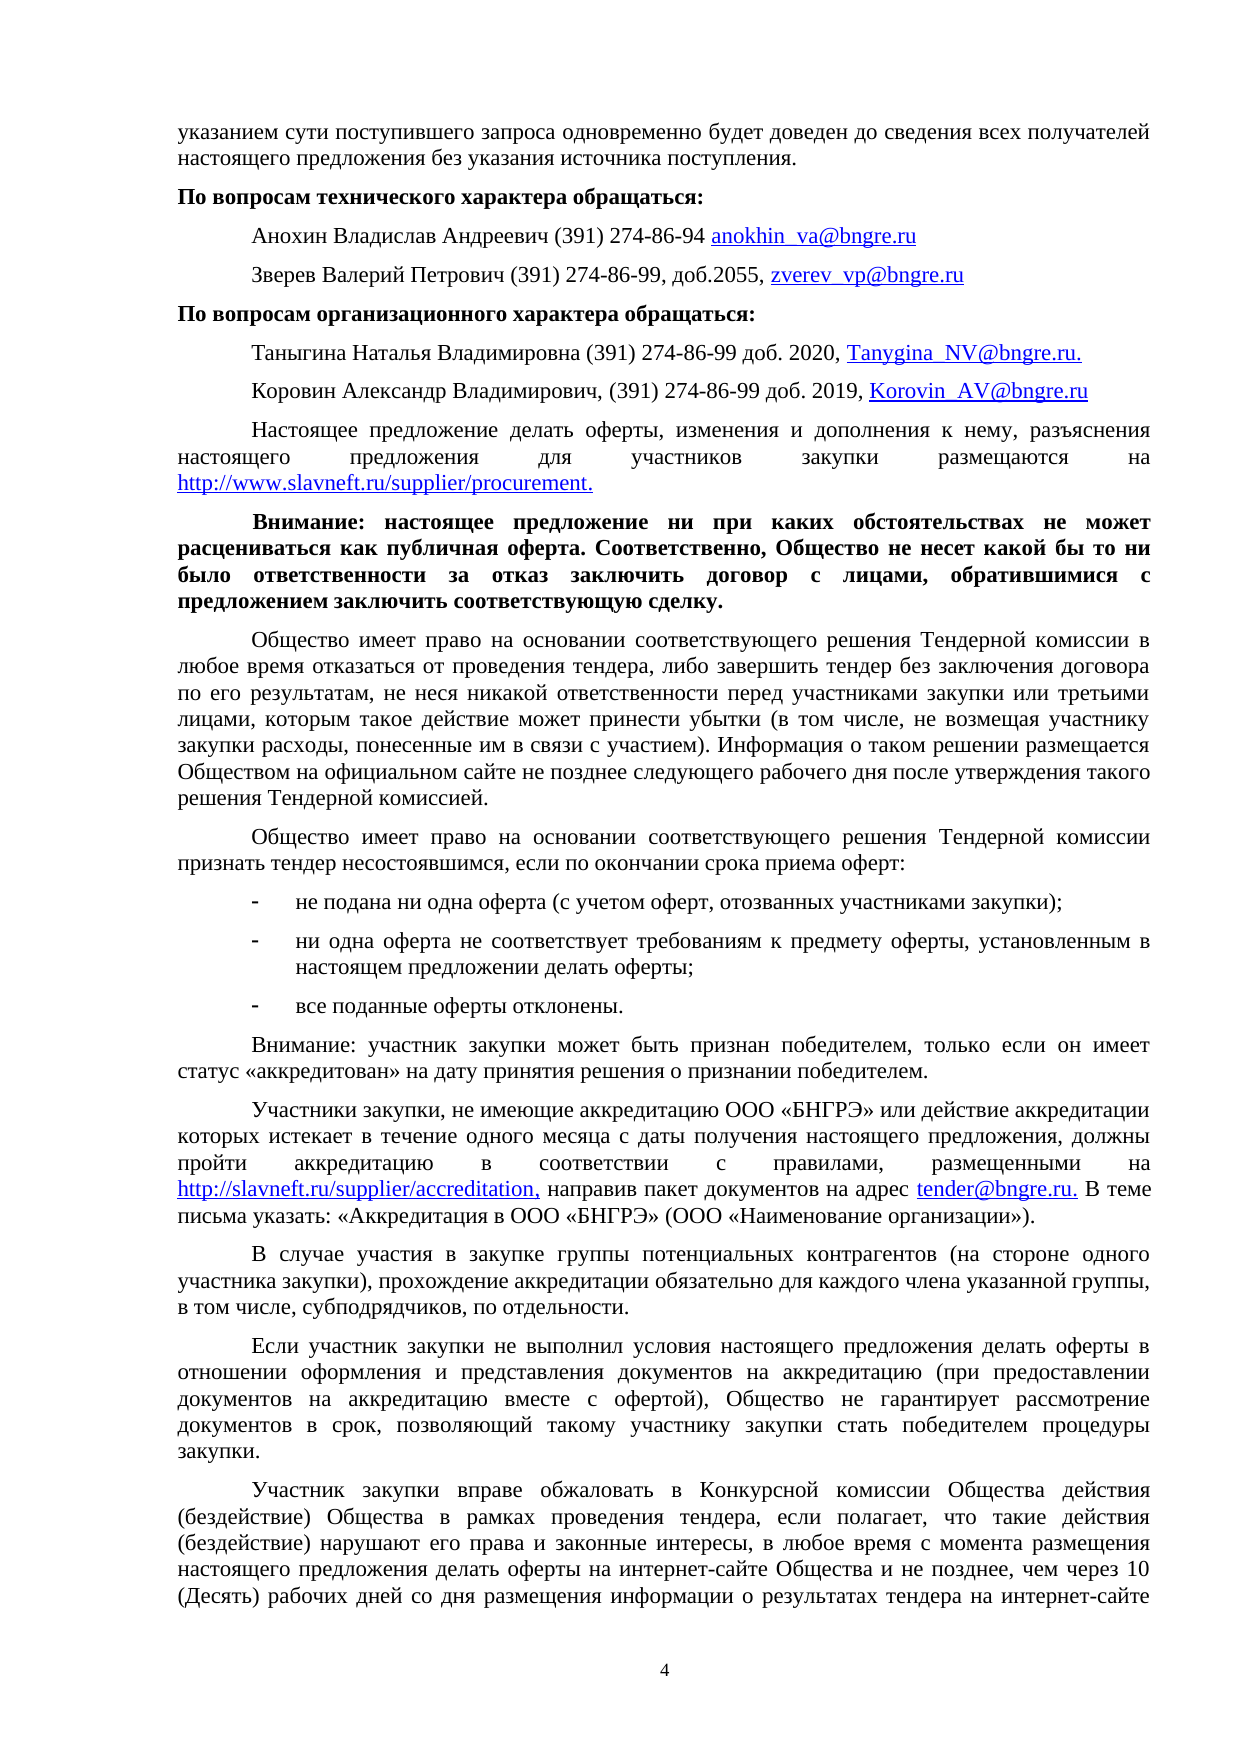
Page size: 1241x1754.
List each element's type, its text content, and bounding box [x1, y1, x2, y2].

list не подана ни одна оферта (с учетом оферт, отозванных участниками закупки); [251, 888, 1152, 914]
text В случае участия в закупке группы потенциальных контрагентов (на стороне одного участника закупки), прохождение аккредитации обязательно для каждого члена указанной группы, в том числе, субподрядчиков, по отдельности. [177, 1241, 1152, 1319]
text Участники закупки, не имеющие аккредитацию ООО «БНГРЭ» или действие аккредитации которых истекает в течение одного месяца с даты получения настоящего предложения, должны пройти аккредитацию в соответствии с правилами, размещенными на http://slavneft.ru/supplier/accreditation, направив пакет документов на адрес tender@bngre.ru. В теме письма указать: «Аккредитация в ООО «БНГРЭ» (ООО «Наименование организации»). [177, 1096, 1152, 1228]
text Зверев Валерий Петрович (391) 274-86-99, доб.2055, zverev_vp@bngre.ru [177, 261, 1152, 287]
text Общество имеет право на основании соответствующего решения Тендерной комиссии в любое время отказаться от проведения тендера, либо завершить тендер без заключения договора по его результатам, не неся никакой ответственности перед участниками закупки или третьими лицами, которым такое действие может принести убытки (в том числе, не возмещая участнику закупки расходы, понесенные им в связи с участием). Информация о таком решении размещается Обществом на официальном сайте не позднее следующего рабочего дня после утверждения такого решения Тендерной комиссией. [177, 626, 1152, 810]
text Внимание: участник закупки может быть признан победителем, только если он имеет статус «аккредитован» на дату принятия решения о признании победителем. [177, 1031, 1152, 1084]
text Таныгина Наталья Владимировна (391) 274-86-99 доб. 2020, Tanygina_NV@bngre.ru. [177, 339, 1152, 365]
text Коровин Александр Владимирович, (391) 274-86-99 доб. 2019, Korovin_AV@bngre.ru [177, 378, 1152, 404]
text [177, 1476, 1152, 1608]
text Если участник закупки не выполнил условия настоящего предложения делать оферты в отношении оформления и представления документов на аккредитацию (при предоставлении документов на аккредитацию вместе с офертой), Общество не гарантирует рассмотрение документов в срок, позволяющий такому участнику закупки стать победителем процедуры закупки. [177, 1332, 1152, 1464]
list ни одна оферта не соответствует требованиям к предмету оферты, установленным в настоящем предложении делать оферты; [251, 927, 1152, 980]
text Анохин Владислав Андреевич (391) 274-86-94 anokhin_va@bngre.ru [177, 222, 1152, 248]
text По вопросам технического характера обращаться: [177, 183, 1152, 210]
list все поданные оферты отклонены. [251, 992, 1152, 1018]
text Настоящее предложение делать оферты, изменения и дополнения к нему, разъяснения настоящего предложения для участников закупки размещаются на http://www.slavneft.ru/supplier/procurement. [177, 416, 1152, 496]
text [177, 118, 1152, 171]
text Общество имеет право на основании соответствующего решения Тендерной комиссии признать тендер несостоявшимся, если по окончании срока приема оферт: [177, 823, 1152, 876]
text Внимание: настоящее предложение ни при каких обстоятельствах не может расцениваться как публичная оферта. Соответственно, Общество не несет какой бы то ни было ответственности за отказ заключить договор с лицами, обратившимися с предложением заключить соответствующую сделку. [177, 508, 1152, 613]
text По вопросам организационного характера обращаться: [177, 300, 1152, 326]
